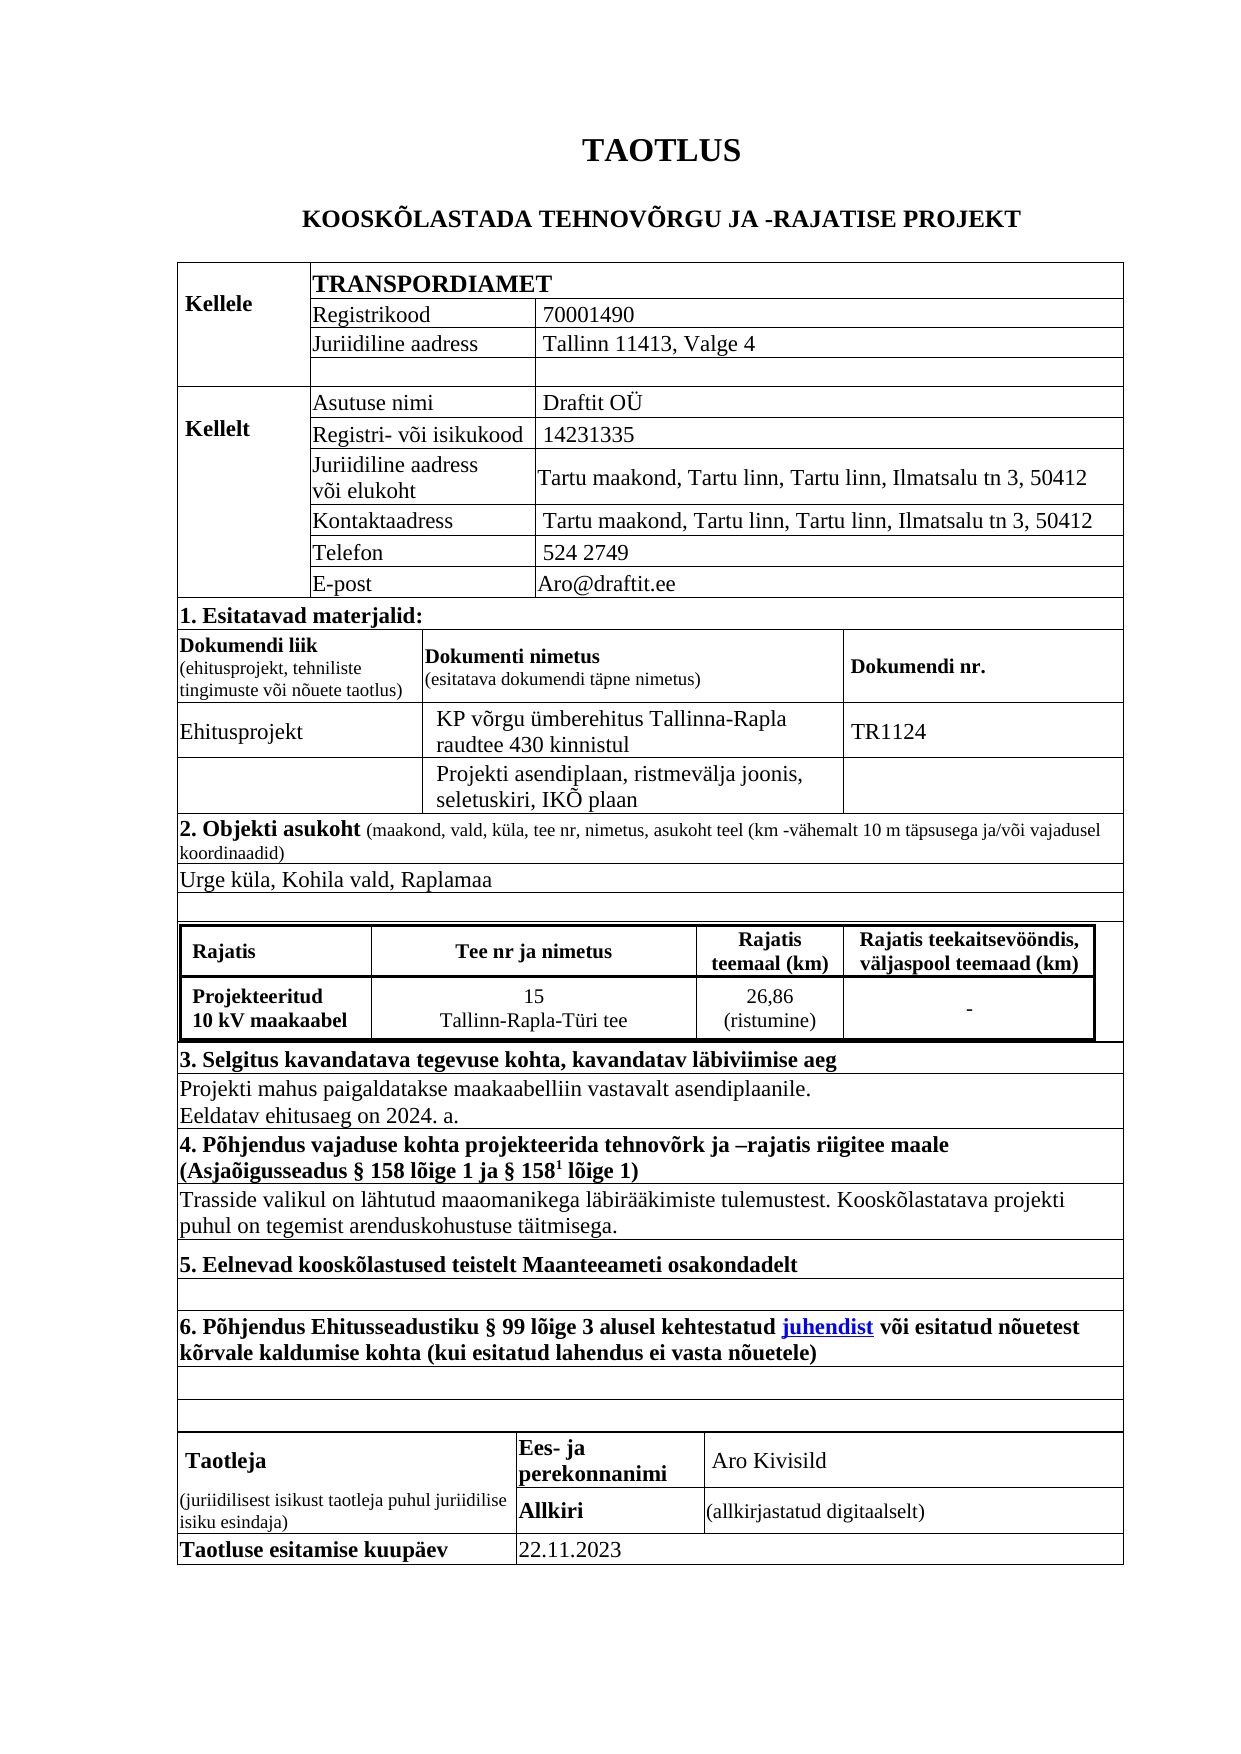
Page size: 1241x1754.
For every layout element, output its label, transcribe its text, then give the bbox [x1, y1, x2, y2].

table_cell Dokumendi nr. [844, 630, 1036, 702]
table_cell [178, 1279, 1123, 1310]
table_cell [178, 1367, 1123, 1398]
table_cell Taotleja [178, 1433, 516, 1487]
table_cell Tartu maakond, Tartu linn, Tartu linn, Ilmatsalu tn 3, 50412 [536, 505, 1123, 535]
table_cell Aro Kivisild [705, 1433, 1123, 1487]
table_cell TR1124 [844, 703, 1036, 757]
table_cell Aro@draftit.ee [536, 567, 1123, 597]
table_cell Ehitusprojekt [178, 703, 422, 757]
table_cell 4. Põhjendus vajaduse kohta projekteerida tehnovõrk ja –rajatis riigitee maale (Asjaõigusseadus § 158 lõige 1 ja § 1581 lõige 1) [178, 1129, 1123, 1183]
table_cell [311, 358, 535, 386]
table_cell 22.11.2023 [517, 1534, 1123, 1564]
table_cell [1036, 630, 1042, 702]
table_cell [178, 1400, 1123, 1431]
table_cell Asutuse nimi [311, 387, 535, 417]
table_cell Kontaktaadress [311, 505, 535, 535]
table_cell Tartu maakond, Tartu linn, Tartu linn, Ilmatsalu tn 3, 50412 [536, 449, 1123, 503]
table_cell 14231335 [536, 418, 1123, 448]
table_cell Ees- ja perekonnanimi [517, 1433, 704, 1487]
table_cell 2. Objekti asukoht (maakond, vald, küla, tee nr, nimetus, asukoht teel (km -vähemalt 10 m täpsusega ja/või vajadusel koordinaadid) [178, 814, 1123, 863]
table_cell [536, 358, 1123, 386]
table_cell [1042, 703, 1123, 757]
table_cell 3. Selgitus kavandatava tegevuse kohta, kavandatav läbiviimise aeg [178, 1043, 1123, 1073]
table_cell [178, 922, 1123, 1041]
table_cell [844, 758, 1036, 813]
table_cell (juriidilisest isikust taotleja puhul juriidilise isiku esindaja) [178, 1487, 516, 1532]
table_cell KP võrgu ümberehitus Tallinna-Rapla raudtee 430 kinnistul [423, 703, 843, 757]
table_cell Projekti mahus paigaldatakse maakaabelliin vastavalt asendiplaanile. Eeldatav ehitusaeg on 2024. a. [178, 1074, 1123, 1128]
table_cell Kellelt [178, 387, 310, 597]
table_cell E-post [311, 567, 535, 597]
table_cell Trasside valikul on lähtutud maaomanikega läbirääkimiste tulemustest. Kooskõlastatava projekti puhul on tegemist arenduskohustuse täitmisega. [178, 1184, 1123, 1239]
table_cell Taotluse esitamise kuupäev [178, 1534, 516, 1564]
text TAOTLUS [177, 130, 1146, 168]
table_cell 5. Eelnevad kooskõlastused teistelt Maanteeameti osakondadelt [178, 1240, 1123, 1278]
table_cell Telefon [311, 536, 535, 566]
table_cell [1042, 630, 1123, 702]
table_cell Draftit OÜ [536, 387, 1123, 417]
table_cell Juriidiline aadress või elukoht [311, 449, 535, 503]
text KOOSKÕLASTADA TEHNOVÕRGU JA -RAJATISE PROJEKT [177, 204, 1146, 233]
table_header Kellele [178, 263, 310, 386]
table_cell 70001490 [536, 299, 1123, 327]
table_cell Registrikood [311, 299, 535, 327]
table_cell [1036, 758, 1042, 813]
table_cell Allkiri [517, 1488, 704, 1532]
table_cell Dokumendi liik (ehitusprojekt, tehniliste tingimuste või nõuete taotlus) [178, 630, 422, 702]
table_cell Projekti asendiplaan, ristmevälja joonis, seletuskiri, IKÕ plaan [423, 758, 843, 813]
table_cell Tallinn 11413, Valge 4 [536, 328, 1123, 357]
table_cell Urge küla, Kohila vald, Raplamaa [178, 864, 1123, 892]
table_cell [178, 893, 1123, 921]
table_cell 6. Põhjendus Ehitusseadustiku § 99 lõige 3 alusel kehtestatud juhendist või esitatud nõuetest kõrvale kaldumise kohta (kui esitatud lahendus ei vasta nõuetele) [178, 1311, 1123, 1366]
table_cell (allkirjastatud digitaalselt) [705, 1488, 1123, 1532]
table_cell [1036, 703, 1042, 757]
table_cell 524 2749 [536, 536, 1123, 566]
table_cell 1. Esitatavad materjalid: [178, 598, 1123, 628]
table_cell [1042, 758, 1123, 813]
table_cell Registri- või isikukood [311, 418, 535, 448]
table_header TRANSPORDIAMET [311, 263, 1123, 297]
table_cell Juriidiline aadress [311, 328, 535, 357]
table_cell Dokumenti nimetus (esitatava dokumendi täpne nimetus) [423, 630, 843, 702]
table_cell [178, 758, 422, 813]
